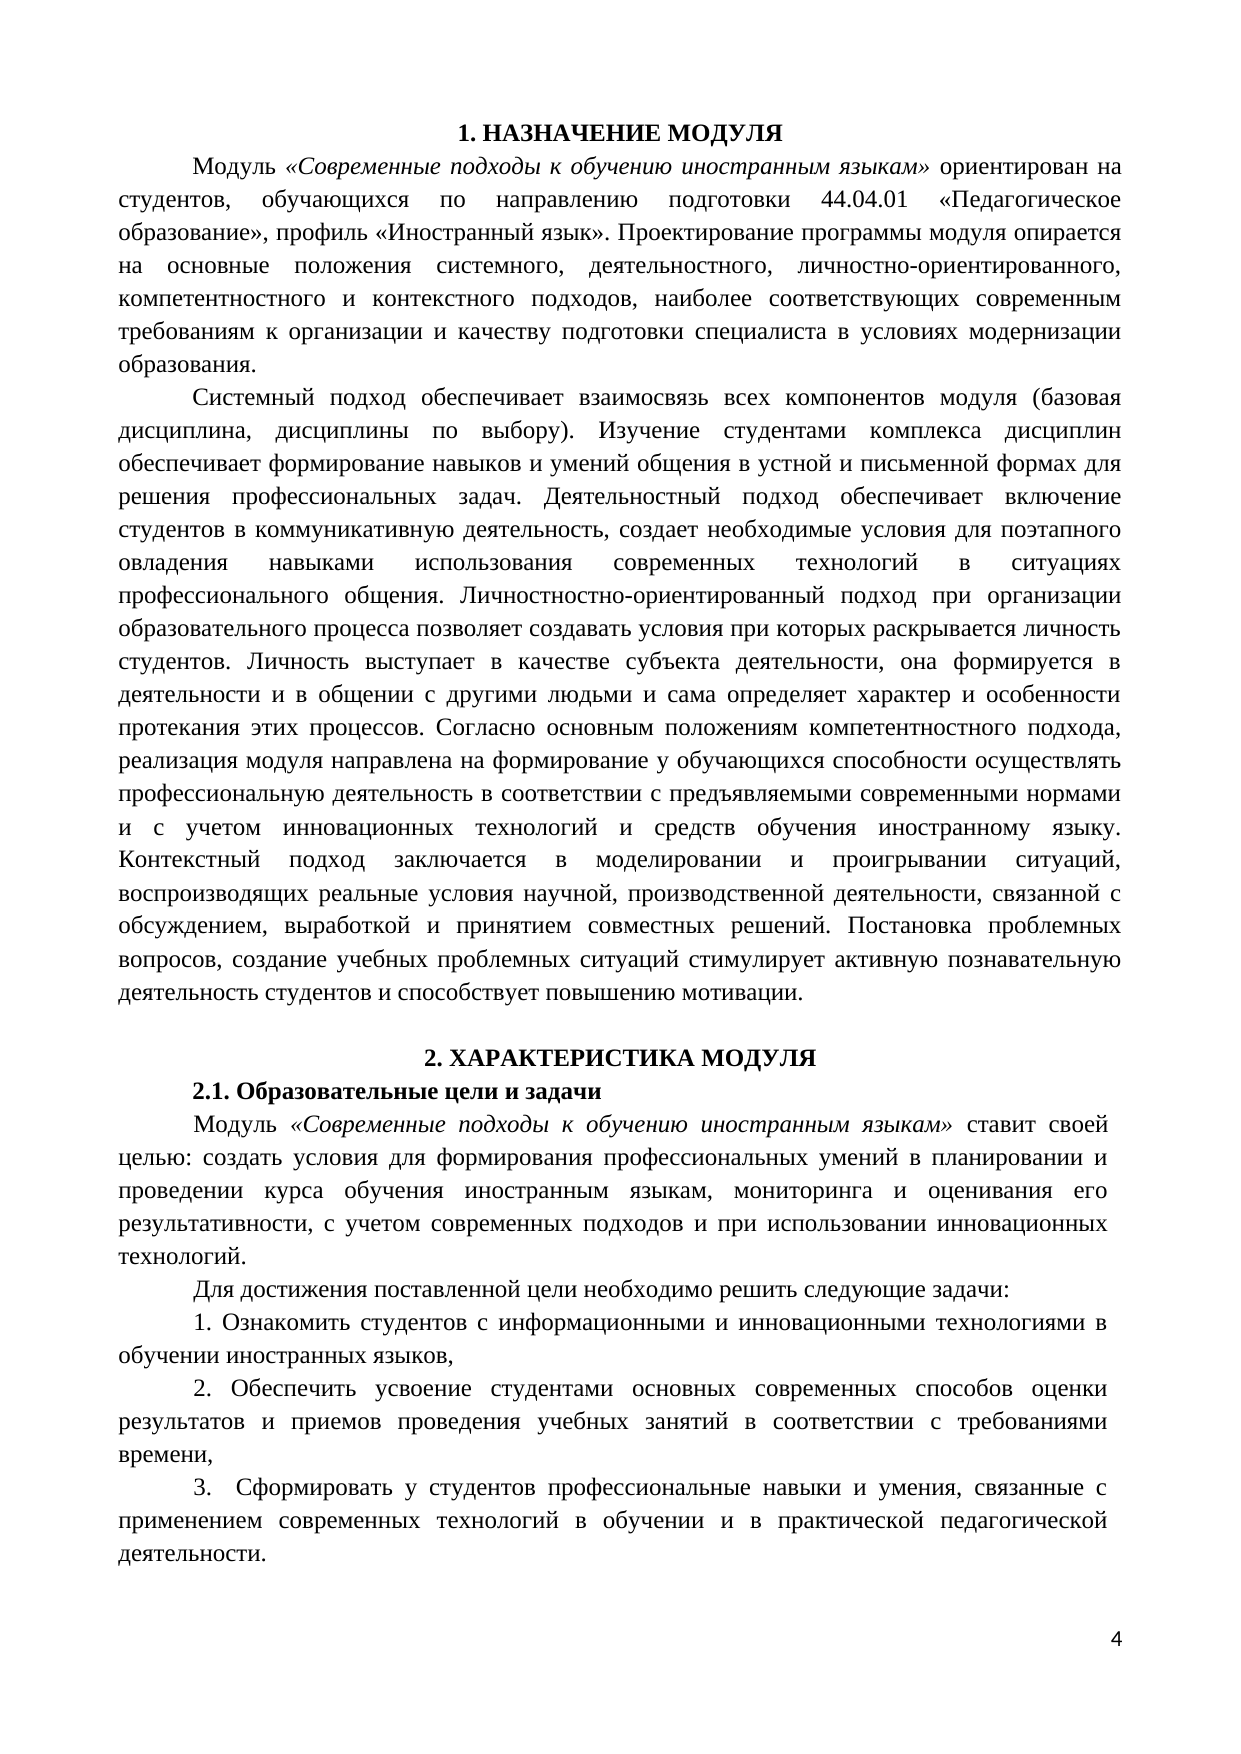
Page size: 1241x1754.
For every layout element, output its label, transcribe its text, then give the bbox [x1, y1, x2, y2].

text 2. ХАРАКТЕРИСТИКА МОДУЛЯ [118, 1043, 1122, 1071]
text 2. Обеспечить усвоение студентами основных современных способов оценки результатов и приемов проведения учебных занятий в соответствии с требованиями времени, [118, 1373, 1108, 1468]
text Модуль «Современные подходы к обучению иностранным языкам» ориентирован на студентов, обучающихся по направлению подготовки 44.04.01 «Педагогическое образование», профиль «Иностранный язык». Проектирование программы модуля опирается на основные положения системного, деятельностного, личностно-ориентированного, компетентностного и контекстного подходов, наиболее соответствующих современным требованиям к организации и качеству подготовки специалиста в условиях модернизации образования. [118, 151, 1122, 378]
text 1. назначение модуля [118, 118, 1122, 147]
text Модуль «Современные подходы к обучению иностранным языкам» ставит своей целью: создать условия для формирования профессиональных умений в планировании и проведении курса обучения иностранным языкам, мониторинга и оценивания его результативности, с учетом современных подходов и при использовании инновационных технологий. [118, 1109, 1108, 1269]
text 2.1. Образовательные цели и задачи [118, 1076, 1122, 1104]
text Системный подход обеспечивает взаимосвязь всех компонентов модуля (базовая дисциплина, дисциплины по выбору). Изучение студентами комплекса дисциплин обеспечивает формирование навыков и умений общения в устной и письменной формах для решения профессиональных задач. Деятельностный подход обеспечивает включение студентов в коммуникативную деятельность, создает необходимые условия для поэтапного овладения навыками использования современных технологий в ситуациях профессионального общения. Личностностно-ориентированный подход при организации образовательного процесса позволяет создавать условия при которых раскрывается личность студентов. Личность выступает в качестве субъекта деятельности, она формируется в деятельности и в общении с другими людьми и сама определяет характер и особенности протекания этих процессов. Согласно основным положениям компетентностного подхода, реализация модуля направлена на формирование у обучающихся способности осуществлять профессиональную деятельность в соответствии с предъявляемыми современными нормами и с учетом инновационных технологий и средств обучения иностранному языку. Контекстный подход заключается в моделировании и проигрывании ситуаций, воспроизводящих реальные условия научной, производственной деятельности, связанной с обсуждением, выработкой и принятием совместных решений. Постановка проблемных вопросов, создание учебных проблемных ситуаций стимулирует активную познавательную деятельность студентов и способствует повышению мотивации. [118, 382, 1122, 1005]
text 3. Сформировать у студентов профессиональные навыки и умения, связанные с применением современных технологий в обучении и в практической педагогической деятельности. [118, 1472, 1108, 1567]
text Для достижения поставленной цели необходимо решить следующие задачи: [118, 1274, 1108, 1303]
text 1. Ознакомить студентов с информационными и инновационными технологиями в обучении иностранных языков, [118, 1307, 1108, 1369]
